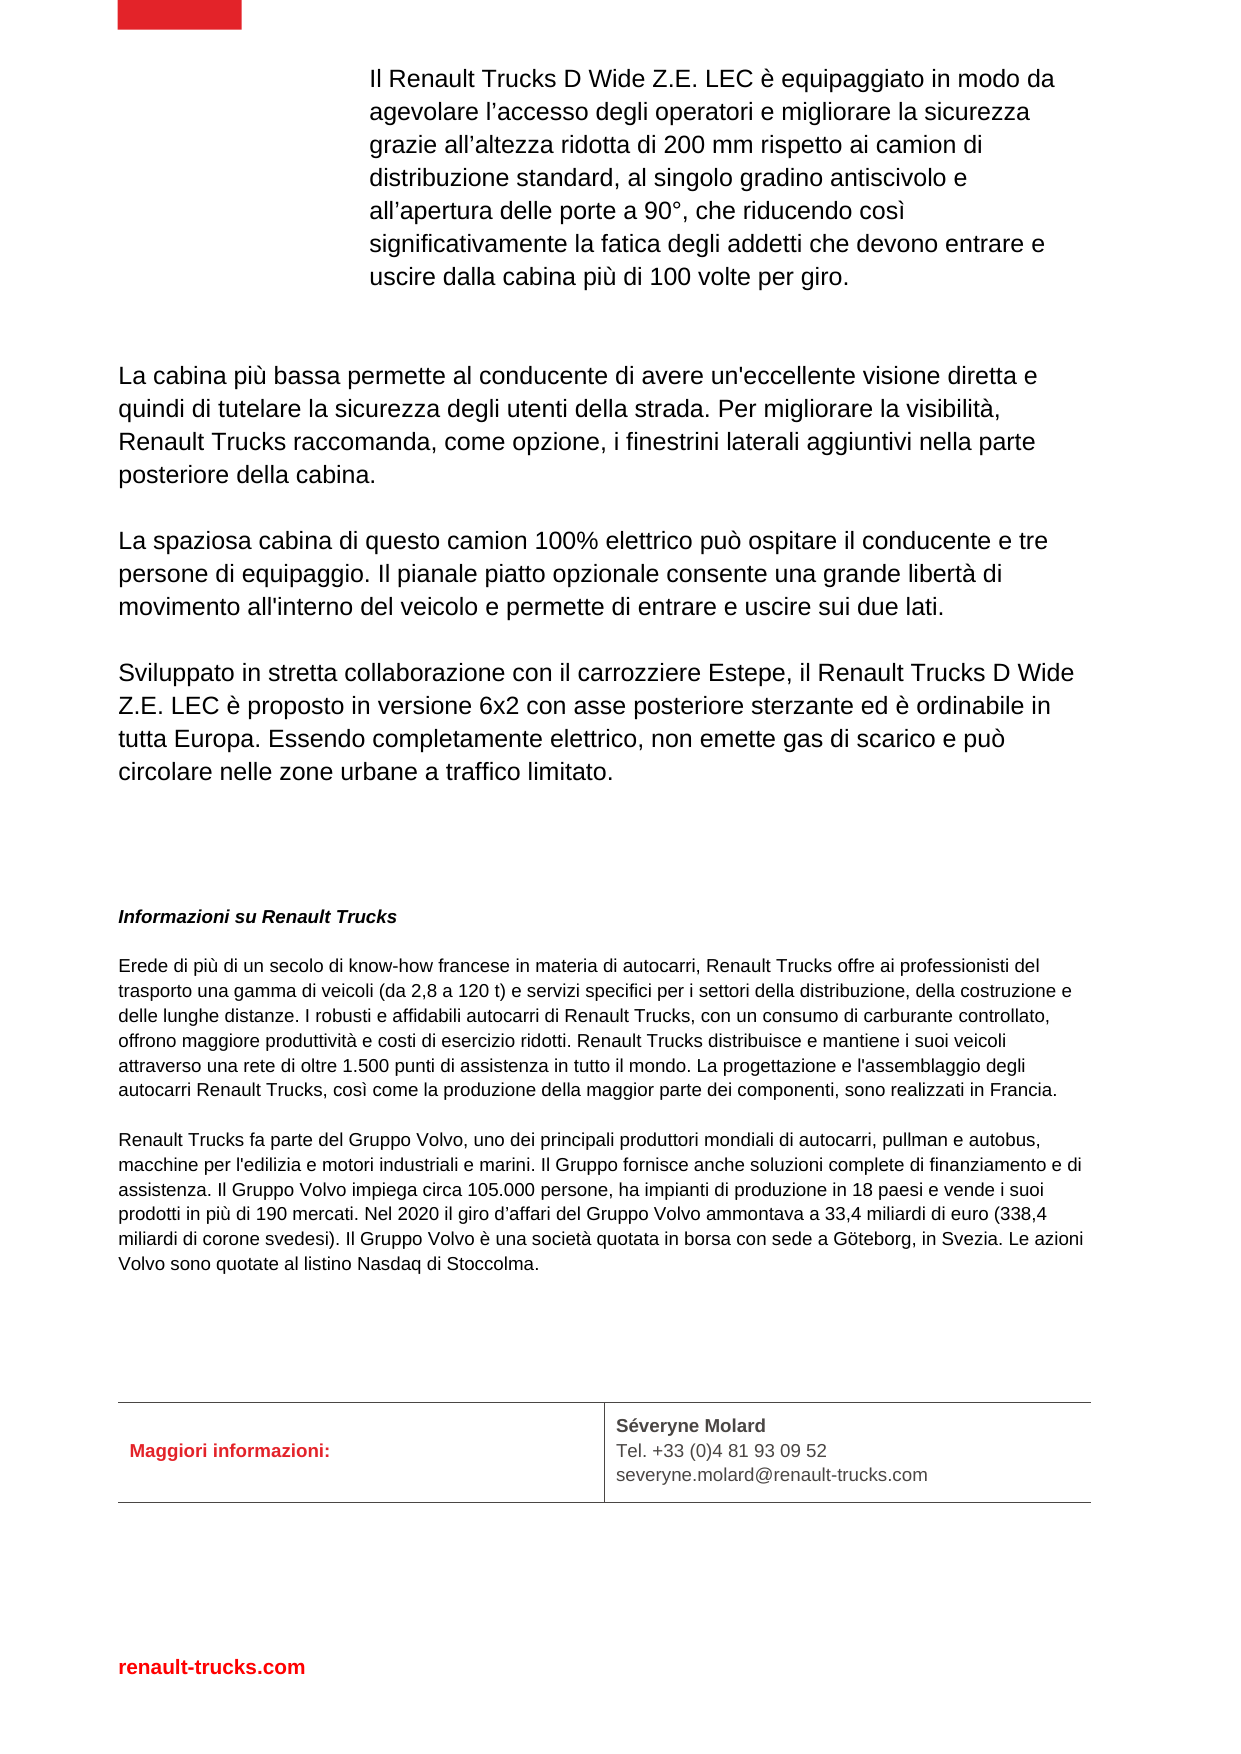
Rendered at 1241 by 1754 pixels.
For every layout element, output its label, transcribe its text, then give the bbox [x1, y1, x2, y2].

text La spaziosa cabina di questo camion 100% elettrico può ospitare il conducente e tre persone di equipaggio. Il pianale piatto opzionale consente una grande libertà di movimento all'interno del veicolo e permette di entrare e uscire sui due lati. [118, 526, 1093, 621]
text Il Renault Trucks D Wide Z.E. LEC è equipaggiato in modo da agevolare l’accesso degli operatori e migliorare la sicurezza grazie all’altezza ridotta di 200 mm rispetto ai camion di distribuzione standard, al singolo gradino antiscivolo e all’apertura delle porte a 90°, che riducendo così significativamente la fatica degli addetti che devono entrare e uscire dalla cabina più di 100 volte per giro. [369, 63, 1093, 290]
text Renault Trucks fa parte del Gruppo Volvo, uno dei principali produttori mondiali di autocarri, pullman e autobus, macchine per l'edilizia e motori industriali e marini. Il Gruppo fornisce anche soluzioni complete di finanziamento e di assistenza. Il Gruppo Volvo impiega circa 105.000 persone, ha impianti di produzione in 18 paesi e vende i suoi prodotti in più di 190 mercati. Nel 2020 il giro d’affari del Gruppo Volvo ammontava a 33,4 miliardi di euro (338,4 miliardi di corone svedesi). Il Gruppo Volvo è una società quotata in borsa con sede a Göteborg, in Svezia. Le azioni Volvo sono quotate al listino Nasdaq di Stoccolma. [118, 1129, 1093, 1274]
table_header Séveryne Molard Tel. +33 (0)4 81 93 09 52 severyne.molard@renault-trucks.com [605, 1403, 1091, 1502]
text La cabina più bassa permette al conducente di avere un'eccellente visione diretta e quindi di tutelare la sicurezza degli utenti della strada. Per migliorare la visibilità, Renault Trucks raccomanda, come opzione, i finestrini laterali aggiuntivi nella parte posteriore della cabina. [118, 361, 1093, 488]
text Informazioni su Renault Trucks [118, 906, 1093, 927]
text Erede di più di un secolo di know-how francese in materia di autocarri, Renault Trucks offre ai professionisti del trasporto una gamma di veicoli (da 2,8 a 120 t) e servizi specifici per i settori della distribuzione, della costruzione e delle lunghe distanze. I robusti e affidabili autocarri di Renault Trucks, con un consumo di carburante controllato, offrono maggiore produttività e costi di esercizio ridotti. Renault Trucks distribuisce e mantiene i suoi veicoli attraverso una rete di oltre 1.500 punti di assistenza in tutto il mondo. La progettazione e l'assemblaggio degli autocarri Renault Trucks, così come la produzione della maggior parte dei componenti, sono realizzati in Francia. [118, 955, 1093, 1101]
text Sviluppato in stretta collaborazione con il carrozziere Estepe, il Renault Trucks D Wide Z.E. LEC è proposto in versione 6x2 con asse posteriore sterzante ed è ordinabile in tutta Europa. Essendo completamente elettrico, non emette gas di scarico e può circolare nelle zone urbane a traffico limitato. [118, 658, 1093, 786]
table_header Maggiori informazioni: [118, 1403, 604, 1502]
